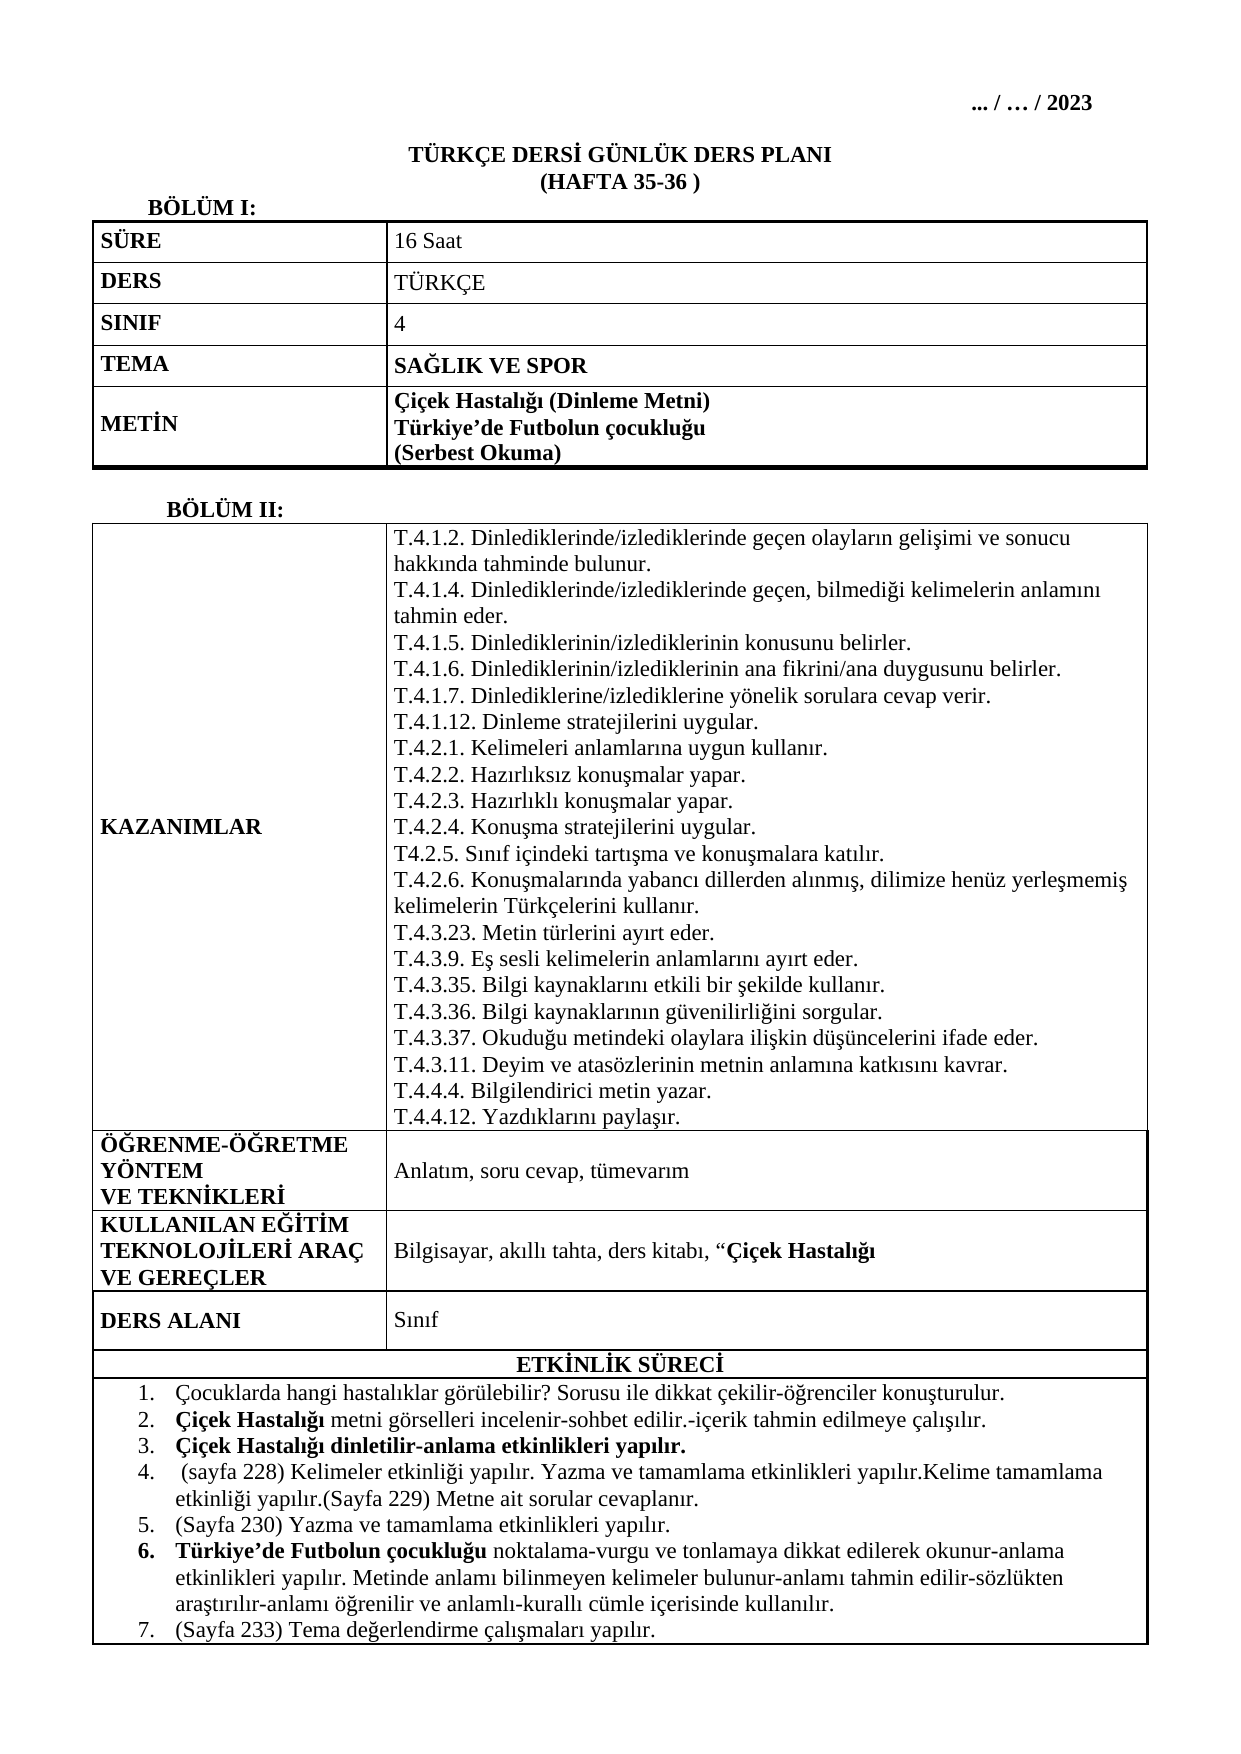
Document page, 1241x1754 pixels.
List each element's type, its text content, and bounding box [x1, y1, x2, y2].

table_header KAZANIMLAR [93, 524, 386, 1130]
table_header 16 Saat [388, 223, 1146, 262]
table_cell Sınıf [387, 1292, 1146, 1349]
text BÖLÜM I: [148, 194, 1092, 220]
table_cell TEMA [94, 346, 386, 386]
table_cell ÖĞRENME-ÖĞRETME YÖNTEM VE TEKNİKLERİ [93, 1131, 386, 1210]
table_cell Çocuklarda hangi hastalıklar görülebilir? Sorusu ile dikkat çekilir-öğrenciler konuşturulur. Çiçek Hastalığı metni görselleri incelenir-sohbet edilir.-içerik tahmin edilmeye çalışılır. Çiçek Hastalığı dinletilir-anlama etkinlikleri yapılır. (sayfa 228) Kelimeler etkinliği yapılır. Yazma ve tamamlama etkinlikleri yapılır.Kelime tamamlama etkinliği yapılır.(Sayfa 229) Metne ait sorular cevaplanır. (Sayfa 230) Yazma ve tamamlama etkinlikleri yapılır. Türkiye’de Futbolun çocukluğu noktalama-vurgu ve tonlamaya dikkat edilerek okunur-anlama etkinlikleri yapılır. Metinde anlamı bilinmeyen kelimeler bulunur-anlamı tahmin edilir-sözlükten araştırılır-anlamı öğrenilir ve anlamlı-kurallı cümle içerisinde kullanılır. (Sayfa 233) Tema değerlendirme çalışmaları yapılır. [94, 1379, 1146, 1643]
table_cell DERS ALANI [94, 1292, 386, 1349]
table_cell Çiçek Hastalığı (Dinleme Metni) Türkiye’de Futbolun çocukluğu (Serbest Okuma) [388, 387, 1146, 465]
table_cell ETKİNLİK SÜRECİ [94, 1351, 1146, 1377]
table_header SÜRE [94, 223, 386, 262]
table_cell KULLANILAN EĞİTİM TEKNOLOJİLERİ ARAÇ VE GEREÇLER [93, 1211, 386, 1290]
table_cell Anlatım, soru cevap, tümevarım [387, 1131, 1146, 1210]
text TÜRKÇE DERSİ GÜNLÜK DERS PLANI [148, 141, 1092, 168]
table_cell METİN [94, 387, 386, 465]
table_cell DERS [94, 263, 386, 303]
text (HAFTA 35-36 ) [148, 168, 1092, 194]
table_cell Bilgisayar, akıllı tahta, ders kitabı, “Çiçek Hastalığı [387, 1211, 1146, 1290]
table_header T.4.1.2. Dinlediklerinde/izlediklerinde geçen olayların gelişimi ve sonucu hakkında tahminde bulunur. T.4.1.4. Dinlediklerinde/izlediklerinde geçen, bilmediği kelimelerin anlamını tahmin eder. T.4.1.5. Dinlediklerinin/izlediklerinin konusunu belirler. T.4.1.6. Dinlediklerinin/izlediklerinin ana fikrini/ana duygusunu belirler. T.4.1.7. Dinlediklerine/izlediklerine yönelik sorulara cevap verir. T.4.1.12. Dinleme stratejilerini uygular. T.4.2.1. Kelimeleri anlamlarına uygun kullanır. T.4.2.2. Hazırlıksız konuşmalar yapar. T.4.2.3. Hazırlıklı konuşmalar yapar. T.4.2.4. Konuşma stratejilerini uygular. T4.2.5. Sınıf içindeki tartışma ve konuşmalara katılır. T.4.2.6. Konuşmalarında yabancı dillerden alınmış, dilimize henüz yerleşmemiş kelimelerin Türkçelerini kullanır. T.4.3.23. Metin türlerini ayırt eder. T.4.3.9. Eş sesli kelimelerin anlamlarını ayırt eder. T.4.3.35. Bilgi kaynaklarını etkili bir şekilde kullanır. T.4.3.36. Bilgi kaynaklarının güvenilirliğini sorgular. T.4.3.37. Okuduğu metindeki olaylara ilişkin düşüncelerini ifade eder. T.4.3.11. Deyim ve atasözlerinin metnin anlamına katkısını kavrar. T.4.4.4. Bilgilendirici metin yazar. T.4.4.12. Yazdıklarını paylaşır. [387, 524, 1147, 1130]
table_cell SINIF [94, 304, 386, 344]
table_cell SAĞLIK VE SPOR [388, 346, 1146, 386]
text ... / … / 2023 [148, 89, 1092, 115]
table_cell TÜRKÇE [388, 263, 1146, 303]
text BÖLÜM II: [148, 496, 1092, 522]
table_cell 4 [388, 304, 1146, 344]
